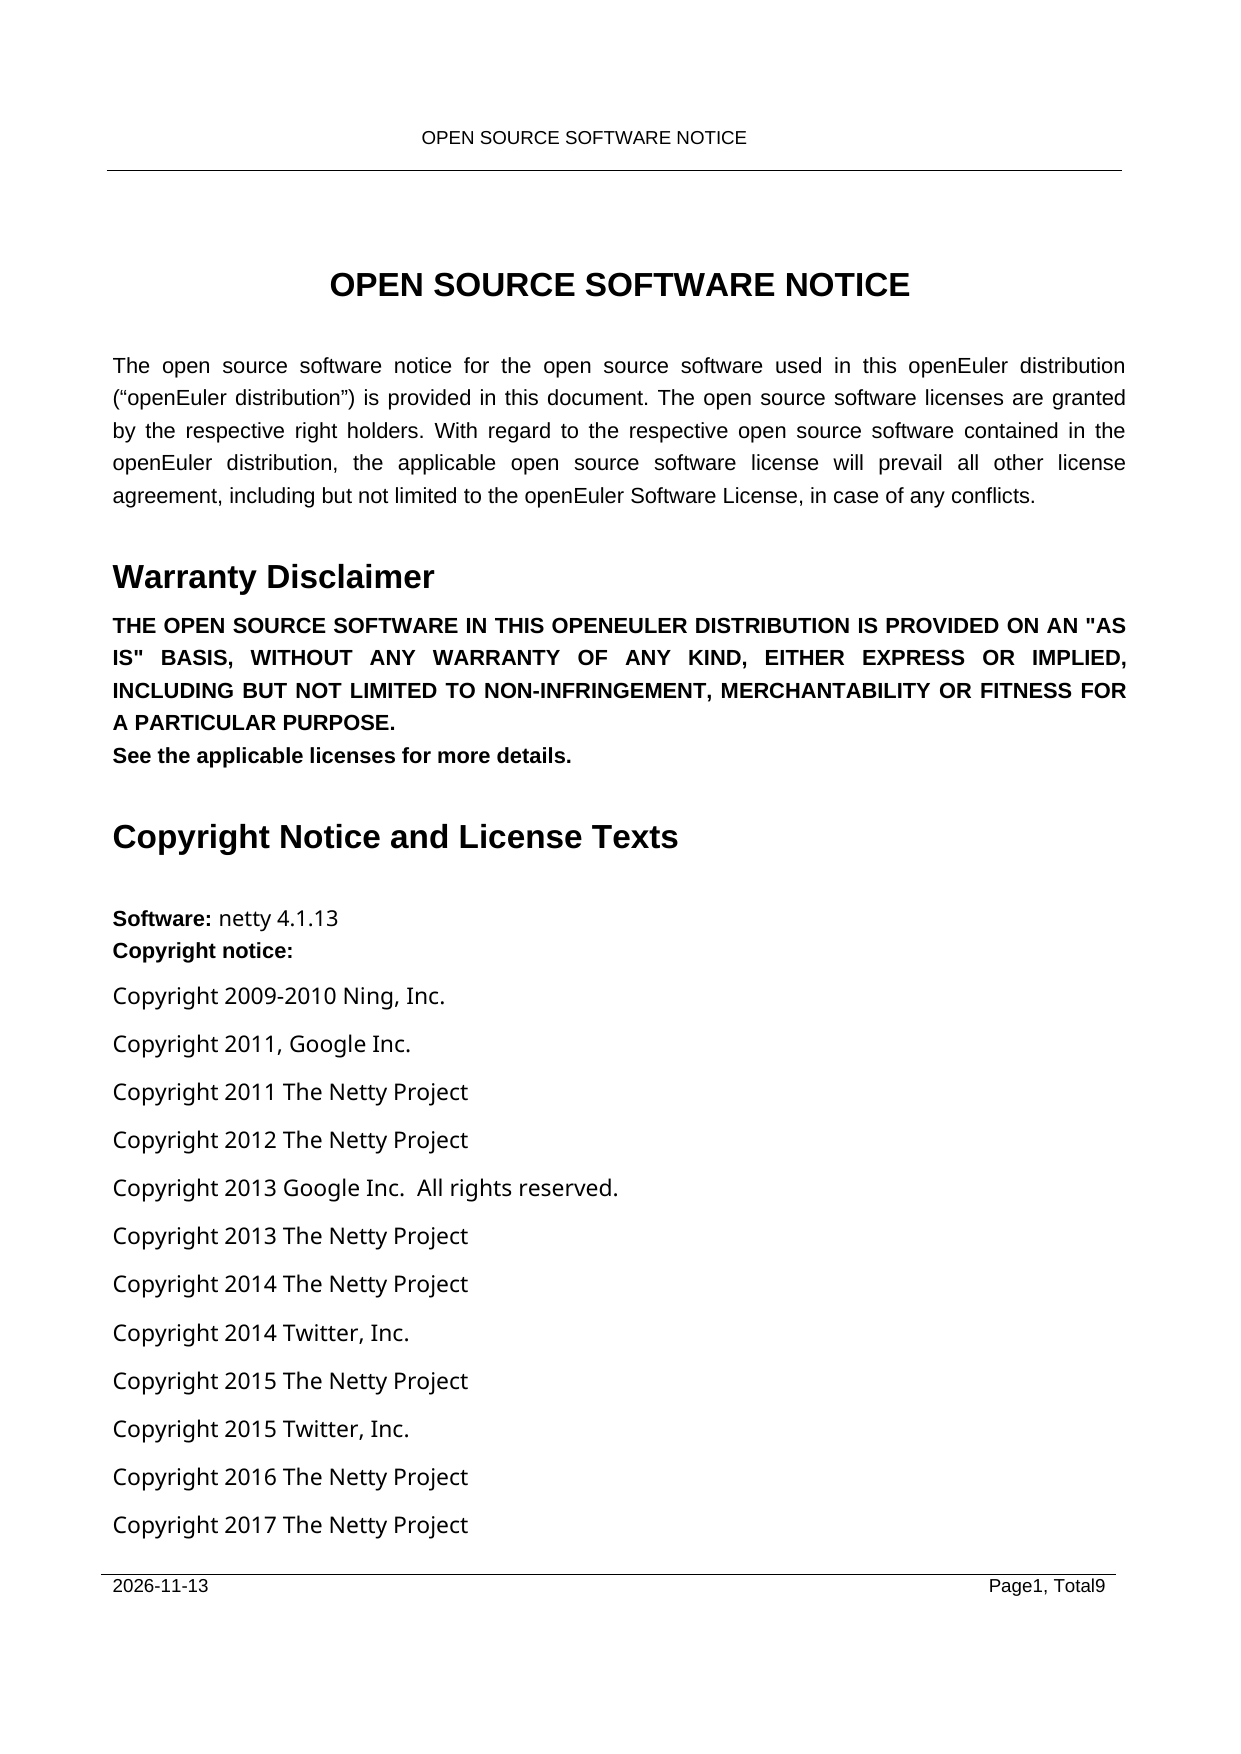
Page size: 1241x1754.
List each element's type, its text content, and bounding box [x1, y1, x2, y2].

text OPEN SOURCE SOFTWARE NOTICE [112, 251, 1128, 316]
text Copyright 2012 The Netty Project [112, 1123, 1128, 1156]
text Copyright Notice and License Texts [112, 804, 1128, 869]
text Copyright 2011, Google Inc. [112, 1027, 1128, 1060]
text Copyright 2009-2010 Ning, Inc. [112, 979, 1128, 1012]
text Copyright 2013 Google Inc. All rights reserved. [112, 1172, 1128, 1204]
text Copyright 2011 The Netty Project [112, 1075, 1128, 1108]
text Copyright notice: [112, 934, 1128, 966]
text The open source software notice for the open source software used in this openEuler distribution (“openEuler distribution”) is provided in this document. The open source software licenses are granted by the respective right holders. With regard to the respective open source software contained in the openEuler distribution, the applicable open source software license will prevail all other license agreement, including but not limited to the openEuler Software License, in case of any conflicts. [112, 349, 1128, 511]
text Software: netty 4.1.13 [112, 901, 1128, 934]
text Copyright 2015 The Netty Project [112, 1364, 1128, 1397]
text Warranty Disclaimer [112, 544, 1128, 609]
text Copyright 2014 The Netty Project [112, 1268, 1128, 1300]
text Copyright 2017 The Netty Project [112, 1508, 1128, 1541]
text THE OPEN SOURCE SOFTWARE IN THIS OPENEULER DISTRIBUTION IS PROVIDED ON AN "AS IS" BASIS, WITHOUT ANY WARRANTY OF ANY KIND, EITHER EXPRESS OR IMPLIED, INCLUDING BUT NOT LIMITED TO NON-INFRINGEMENT, MERCHANTABILITY OR FITNESS FOR A PARTICULAR PURPOSE. See the applicable licenses for more details. [112, 609, 1128, 771]
text Copyright 2015 Twitter, Inc. [112, 1412, 1128, 1445]
text Copyright 2014 Twitter, Inc. [112, 1316, 1128, 1348]
text Copyright 2016 The Netty Project [112, 1460, 1128, 1493]
text Copyright 2013 The Netty Project [112, 1220, 1128, 1252]
